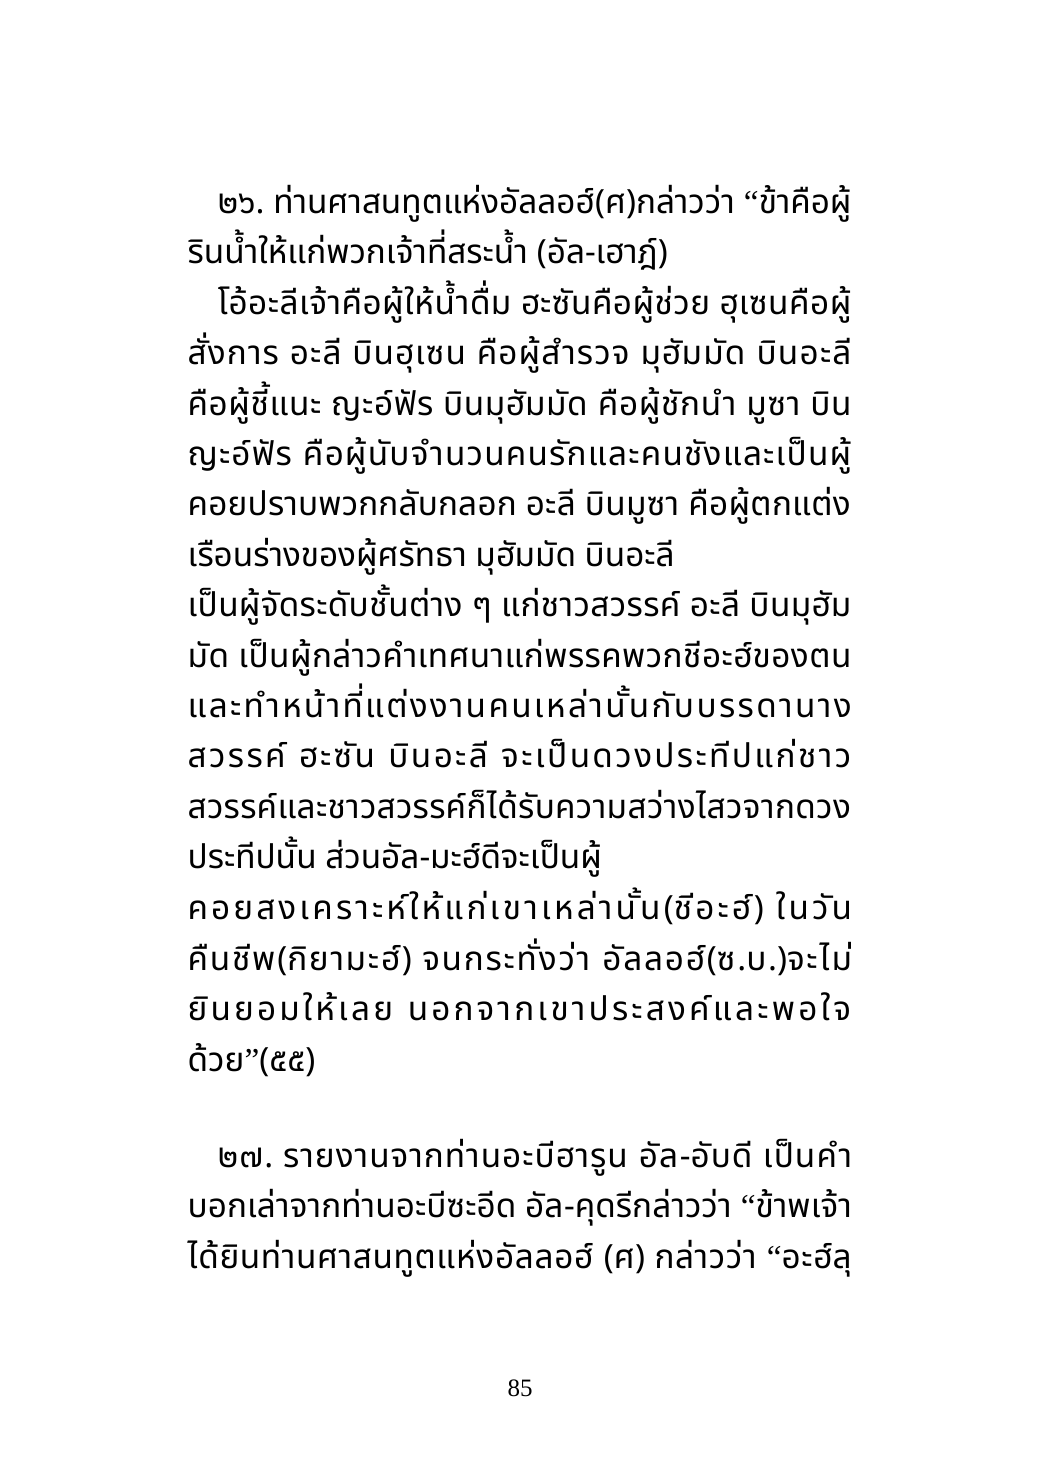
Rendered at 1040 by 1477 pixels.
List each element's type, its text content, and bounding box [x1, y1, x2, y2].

text โอ้อะลีเจ้าคือผู้ให้น้ำดื่ม ฮะซันคือผู้ช่วย ฮุเซนคือผู้สั่งการ อะลี บินฮุเซน คือผู้สำรวจ มุฮัมมัด บินอะลี คือผู้ชี้แนะ ญะอ์ฟัร บินมุฮัมมัด คือผู้ชักนำ มูซา บินญะอ์ฟัร คือผู้นับจำนวนคนรักและคนชังและเป็นผู้คอยปราบพวกกลับกลอก อะลี บินมูซา คือผู้ตกแต่งเรือนร่างของผู้ศรัทธา มุฮัมมัด บินอะลี [187, 279, 852, 581]
text เป็นผู้จัดระดับชั้นต่าง ๆ แก่ชาวสวรรค์ อะลี บินมุฮัมมัด เป็นผู้กล่าวคำเทศนาแก่พรรคพวกชีอะฮ์ของตน และทำหน้าที่แต่งงานคนเหล่านั้นกับบรรดานางสวรรค์ ฮะซัน บินอะลี จะเป็นดวงประทีปแก่ชาวสวรรค์และชาวสวรรค์ก็ได้รับความสว่างไสวจากดวงประทีปนั้น ส่วนอัล-มะฮ์ดีจะเป็นผู้ [187, 581, 852, 884]
text ๒๖. ท่านศาสนทูตแห่งอัลลอฮ์(ศ)กล่าวว่า “ข้าคือผู้รินน้ำให้แก่พวกเจ้าที่สระน้ำ (อัล-เฮาฎ์) [187, 177, 852, 279]
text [187, 1132, 852, 1283]
text คอยสงเคราะห์ให้แก่เขาเหล่านั้น(ชีอะฮ์) ในวันคืนชีพ(กิยามะฮ์) จนกระทั่งว่า อัลลอฮ์(ซ.บ.)จะไม่ยินยอมให้เลย นอกจากเขาประสงค์และพอใจด้วย”(๕๕) [187, 884, 852, 1086]
